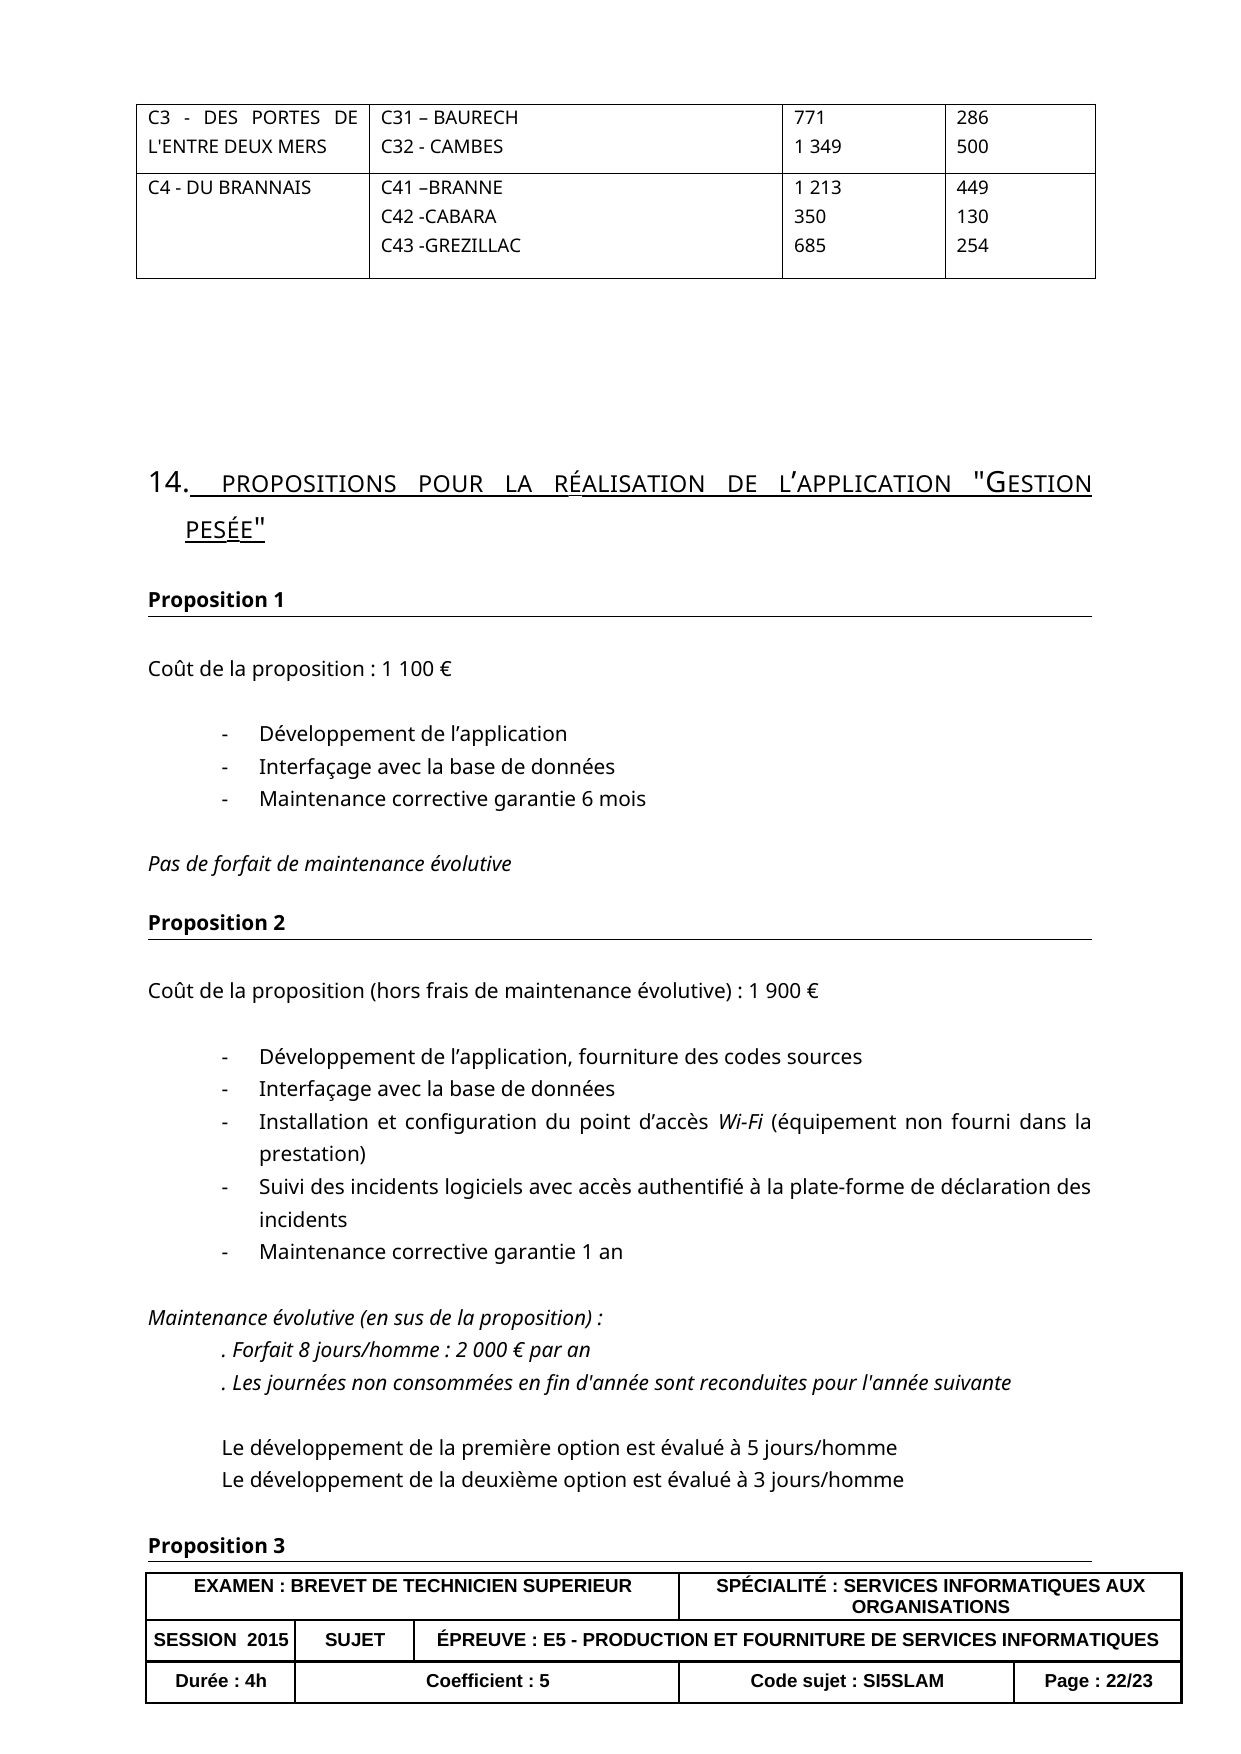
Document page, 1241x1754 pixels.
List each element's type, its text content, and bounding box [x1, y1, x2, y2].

text Coût de la proposition (hors frais de maintenance évolutive) : 1 900 € [148, 977, 1092, 1005]
list Développement de l’application, fourniture des codes sources [221, 1042, 1092, 1070]
list propositions pour la rÉalisation de l’application "Gestion pesÉe" [148, 462, 1092, 547]
table_cell C4 - DU BRANNAIS [137, 174, 369, 278]
list Installation et configuration du point d’accès Wi-Fi (équipement non fourni dans la prestation) [221, 1107, 1092, 1168]
list Interfaçage avec la base de données [221, 1074, 1092, 1103]
text . Les journées non consommées en fin d'année sont reconduites pour l'année suivante [221, 1368, 1092, 1396]
text Le développement de la première option est évalué à 5 jours/homme [148, 1433, 1092, 1461]
text Pas de forfait de maintenance évolutive [148, 849, 1092, 878]
text Maintenance évolutive (en sus de la proposition) : [148, 1303, 1092, 1331]
table_cell 1 213 350 685 [783, 174, 945, 278]
text . Forfait 8 jours/homme : 2 000 € par an [221, 1335, 1092, 1364]
list Maintenance corrective garantie 6 mois [221, 784, 1092, 813]
table_cell 449 130 254 [946, 174, 1095, 278]
table_cell C41 –BRANNE C42 -CABARA C43 -GREZILLAC [370, 174, 782, 278]
table_cell 286 500 [946, 105, 1095, 173]
list Suivi des incidents logiciels avec accès authentifié à la plate-forme de déclaration des incidents [221, 1172, 1092, 1233]
text Proposition 2 [148, 908, 1092, 939]
list Développement de l’application [221, 719, 1092, 748]
text Le développement de la deuxième option est évalué à 3 jours/homme [148, 1466, 1092, 1494]
text Proposition 1 [148, 586, 1092, 616]
list Maintenance corrective garantie 1 an [221, 1237, 1092, 1266]
list Interfaçage avec la base de données [221, 752, 1092, 780]
table_cell C3 - DES PORTES DE L'ENTRE DEUX MERS [137, 105, 369, 173]
table_cell 771 1 349 [783, 105, 945, 173]
text Coût de la proposition : 1 100 € [148, 654, 1092, 682]
table_cell C31 – BAURECH C32 - CAMBES [370, 105, 782, 173]
text Proposition 3 [148, 1531, 1092, 1561]
